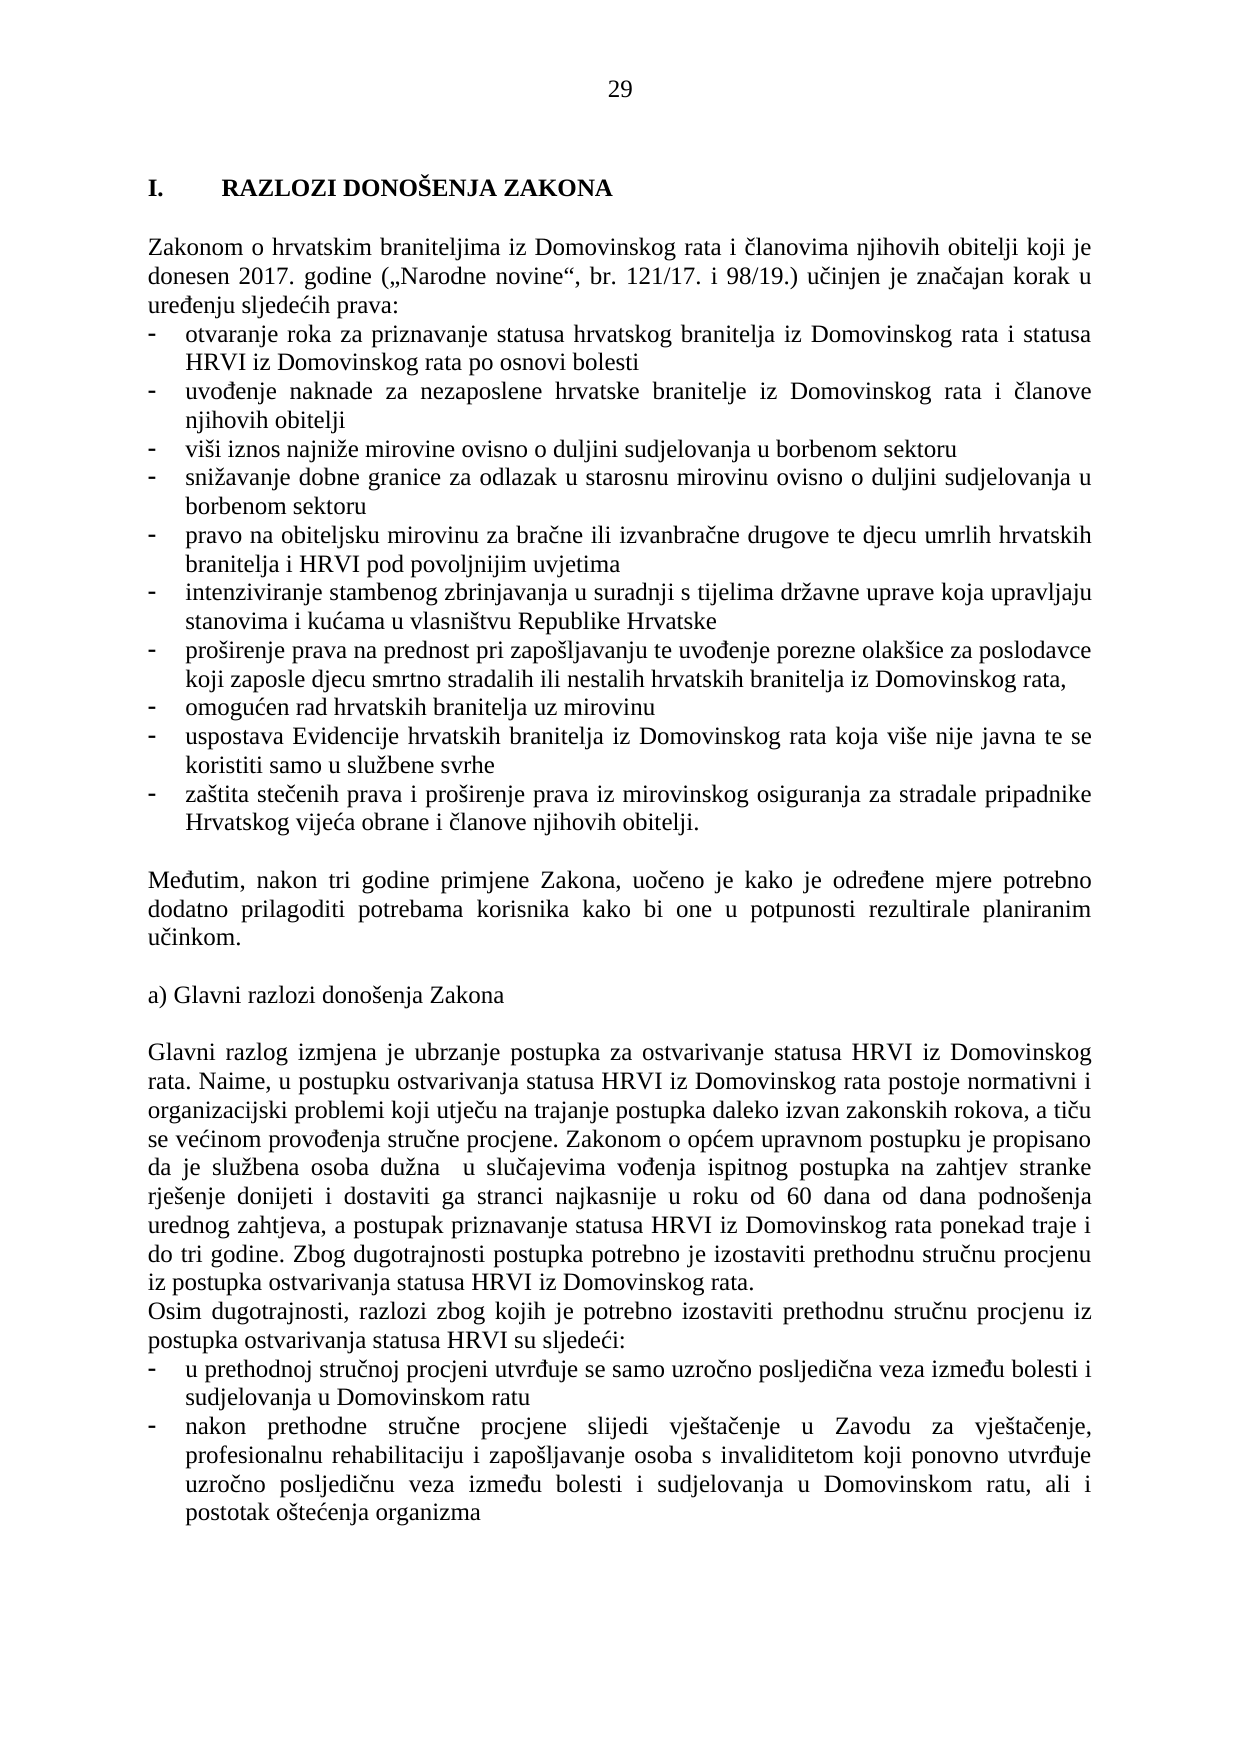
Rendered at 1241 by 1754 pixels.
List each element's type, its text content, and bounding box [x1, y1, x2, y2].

list u prethodnoj stručnoj procjeni utvrđuje se samo uzročno posljedična veza između bolesti i sudjelovanja u Domovinskom ratu [148, 1354, 1093, 1411]
list proširenje prava na prednost pri zapošljavanju te uvođenje porezne olakšice za poslodavce koji zaposle djecu smrtno stradalih ili nestalih hrvatskih branitelja iz Domovinskog rata, [148, 635, 1093, 692]
list viši iznos najniže mirovine ovisno o duljini sudjelovanja u borbenom sektoru [148, 434, 1093, 462]
list zaštita stečenih prava i proširenje prava iz mirovinskog osiguranja za stradale pripadnike Hrvatskog vijeća obrane i članove njihovih obitelji. [148, 779, 1093, 836]
list omogućen rad hrvatskih branitelja uz mirovinu [148, 692, 1093, 721]
list snižavanje dobne granice za odlazak u starosnu mirovinu ovisno o duljini sudjelovanja u borbenom sektoru [148, 462, 1093, 520]
subtitle I. RAZLOZI DONOŠENJA ZAKONA [148, 173, 1093, 201]
list uspostava Evidencije hrvatskih branitelja iz Domovinskog rata koja više nije javna te se koristiti samo u službene svrhe [148, 721, 1093, 779]
list uvođenje naknade za nezaposlene hrvatske branitelje iz Domovinskog rata i članove njihovih obitelji [148, 376, 1093, 434]
list otvaranje roka za priznavanje statusa hrvatskog branitelja iz Domovinskog rata i statusa HRVI iz Domovinskog rata po osnovi bolesti [148, 319, 1093, 376]
text Zakonom o hrvatskim braniteljima iz Domovinskog rata i članovima njihovih obitelji koji je donesen 2017. godine („Narodne novine“, br. 121/17. i 98/19.) učinjen je značajan korak u uređenju sljedećih prava: [148, 232, 1093, 319]
list pravo na obiteljsku mirovinu za bračne ili izvanbračne drugove te djecu umrlih hrvatskih branitelja i HRVI pod povoljnijim uvjetima [148, 520, 1093, 577]
text Glavni razlog izmjena je ubrzanje postupka za ostvarivanje statusa HRVI iz Domovinskog rata. Naime, u postupku ostvarivanja statusa HRVI iz Domovinskog rata postoje normativni i organizacijski problemi koji utječu na trajanje postupka daleko izvan zakonskih rokova, a tiču se većinom provođenja stručne procjene. Zakonom o općem upravnom postupku je propisano da je službena osoba dužna u slučajevima vođenja ispitnog postupka na zahtjev stranke rješenje donijeti i dostaviti ga stranci najkasnije u roku od 60 dana od dana podnošenja urednog zahtjeva, a postupak priznavanje statusa HRVI iz Domovinskog rata ponekad traje i do tri godine. Zbog dugotrajnosti postupka potrebno je izostaviti prethodnu stručnu procjenu iz postupka ostvarivanja statusa HRVI iz Domovinskog rata. [148, 1037, 1093, 1296]
text a) Glavni razlozi donošenja Zakona [148, 980, 1093, 1009]
list nakon prethodne stručne procjene slijedi vještačenje u Zavodu za vještačenje, profesionalnu rehabilitaciju i zapošljavanje osoba s invaliditetom koji ponovno utvrđuje uzročno posljedičnu veza između bolesti i sudjelovanja u Domovinskom ratu, ali i postotak oštećenja organizma [148, 1411, 1093, 1526]
text Međutim, nakon tri godine primjene Zakona, uočeno je kako je određene mjere potrebno dodatno prilagoditi potrebama korisnika kako bi one u potpunosti rezultirale planiranim učinkom. [148, 865, 1093, 951]
list intenziviranje stambenog zbrinjavanja u suradnji s tijelima državne uprave koja upravljaju stanovima i kućama u vlasništvu Republike Hrvatske [148, 577, 1093, 635]
text Osim dugotrajnosti, razlozi zbog kojih je potrebno izostaviti prethodnu stručnu procjenu iz postupka ostvarivanja statusa HRVI su sljedeći: [148, 1296, 1093, 1354]
